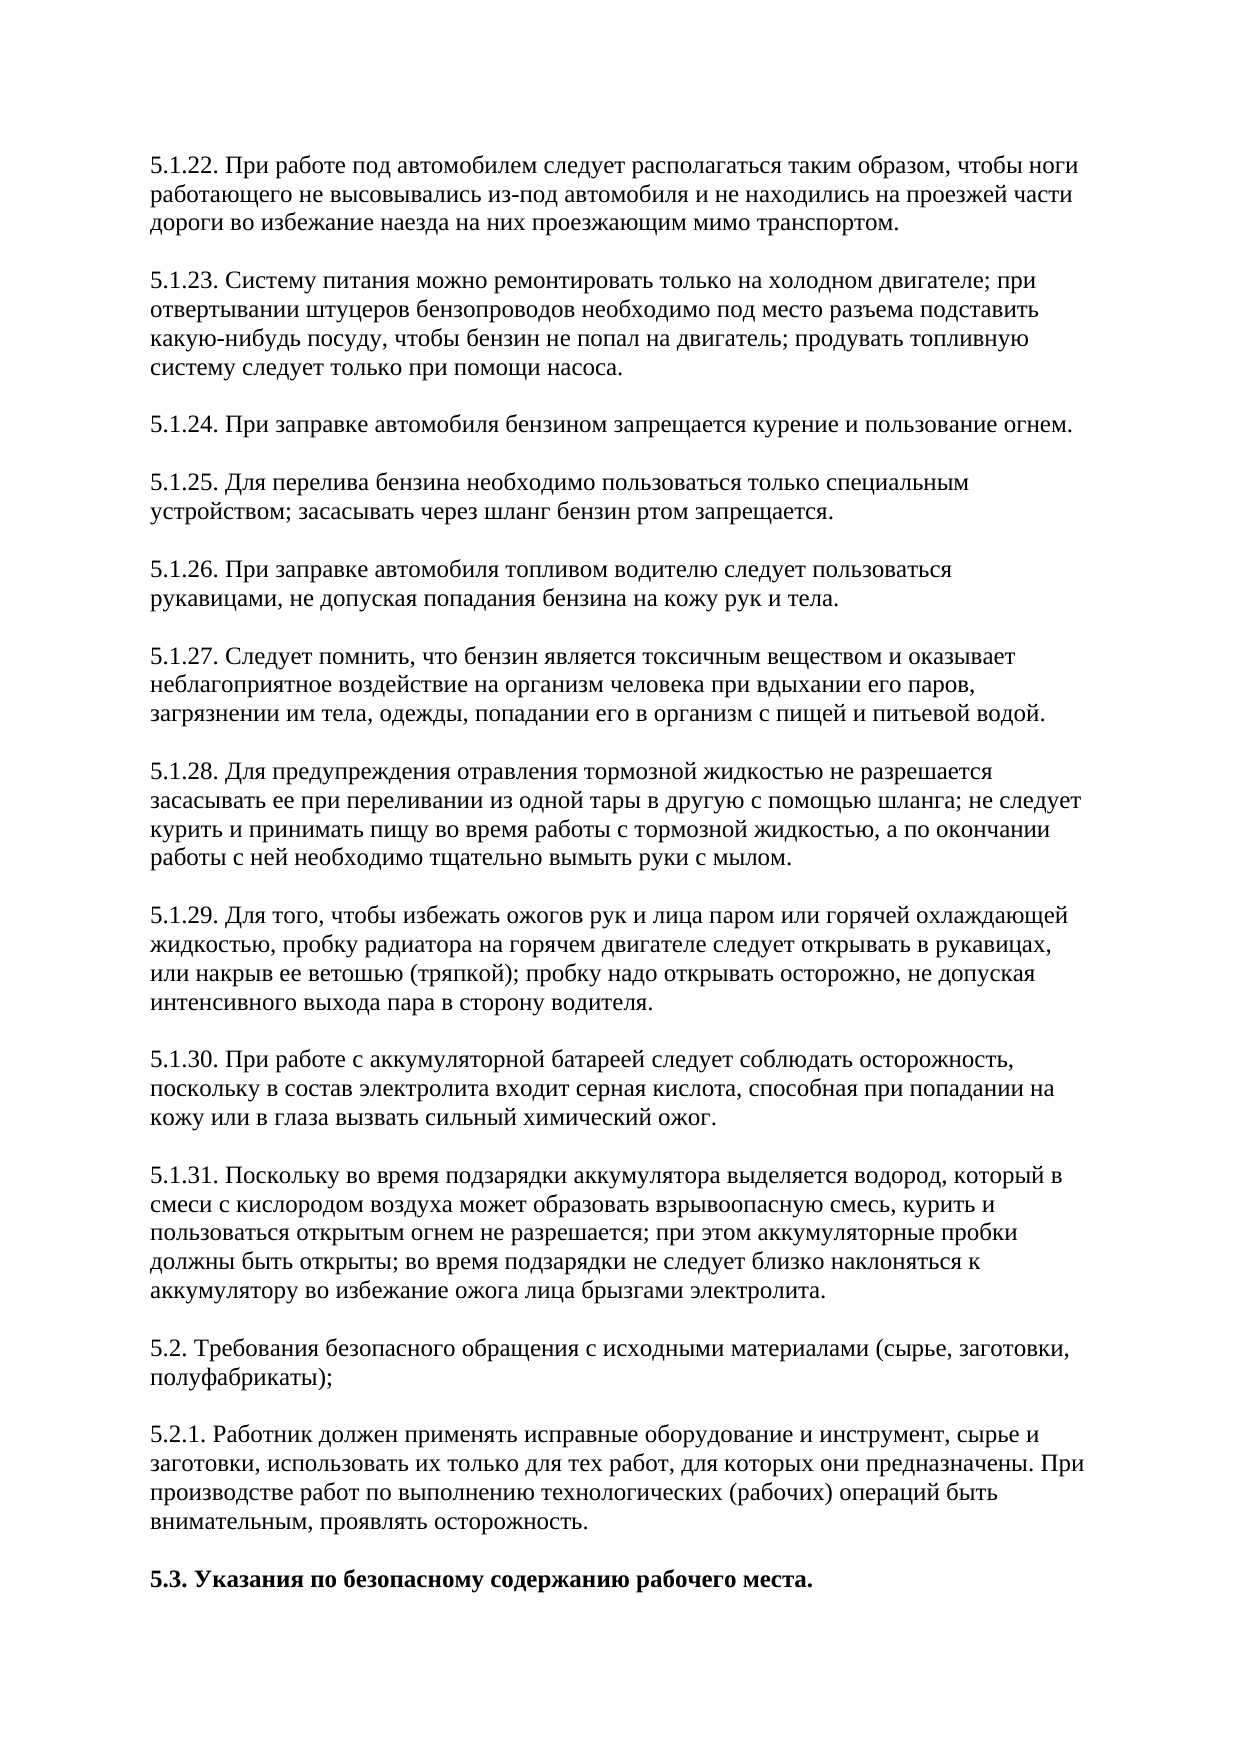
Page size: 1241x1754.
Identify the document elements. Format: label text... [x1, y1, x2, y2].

text 5.1.25. Для перелива бензина необходимо пользоваться только специальным устройством; засасывать через шланг бензин ртом запрещается. [150, 641, 1090, 698]
text 5.1.30. При работе с аккумуляторной батареей следует соблюдать осторожность, поскольку в состав электролита входит серная кислота, способная при попадании на кожу или в глаза вызвать сильный химический ожог. [150, 1218, 1090, 1304]
text 5.2. Требования безопасного обращения с исходными материалами (сырье, заготовки, полуфабрикаты); [150, 1506, 1090, 1564]
text 5.1.26. При заправке автомобиля топливом водителю следует пользоваться рукавицами, не допуская попадания бензина на кожу рук и тела. [150, 727, 1090, 785]
text 5.1.29. Для того, чтобы избежать ожогов рук и лица паром или горячей охлаждающей жидкостью, пробку радиатора на горячем двигателе следует открывать в рукавицах, или накрыв ее ветошью (тряпкой); пробку надо открывать осторожно, не допуская интенсивного выхода пара в сторону водителя. [150, 1074, 1090, 1189]
text 5.1.24. При заправке автомобиля бензином запрещается курение и пользование огнем. [150, 583, 1090, 612]
text 5.1.27. Следует помнить, что бензин является токсичным веществом и оказывает неблагоприятное воздействие на организм человека при вдыхании его паров, загрязнении им тела, одежды, попадании его в организм с пищей и питьевой водой. [150, 814, 1090, 900]
text 5.1.23. Систему питания можно ремонтировать только на холодном двигателе; при отвертывании штуцеров бензопроводов необходимо под место разъема подставить какую-нибудь посуду, чтобы бензин не попал на двигатель; продувать топливную систему следует только при помощи насоса. [150, 439, 1090, 554]
text 5.1.28. Для предупреждения отравления тормозной жидкостью не разрешается засасывать ее при переливании из одной тары в другую с помощью шланга; не следует курить и принимать пищу во время работы с тормозной жидкостью, а по окончании работы с ней необходимо тщательно вымыть руки с мылом. [150, 929, 1090, 1044]
text 5.1.20. Запрещается находиться под автомобилем при работающем двигателе; при этом недопустимо испытывать тормозную систему. [150, 150, 1090, 207]
text 5.1.21. Для работы лежа под автомобилем во избежание простудных заболеваний из-за переохлаждения организма следует пользоваться специальным лежаком. [150, 237, 1090, 294]
text 5.1.31. Поскольку во время подзарядки аккумулятора выделяется водород, который в смеси с кислородом воздуха может образовать взрывоопасную смесь, курить и пользоваться открытым огнем не разрешается; при этом аккумуляторные пробки должны быть открыты; во время подзарядки не следует близко наклоняться к аккумулятору во избежание ожога лица брызгами электролита. [150, 1333, 1090, 1477]
text 5.1.22. При работе под автомобилем следует располагаться таким образом, чтобы ноги работающего не высовывались из-под автомобиля и не находились на проезжей части дороги во избежание наезда на них проезжающим мимо транспортом. [150, 323, 1090, 409]
